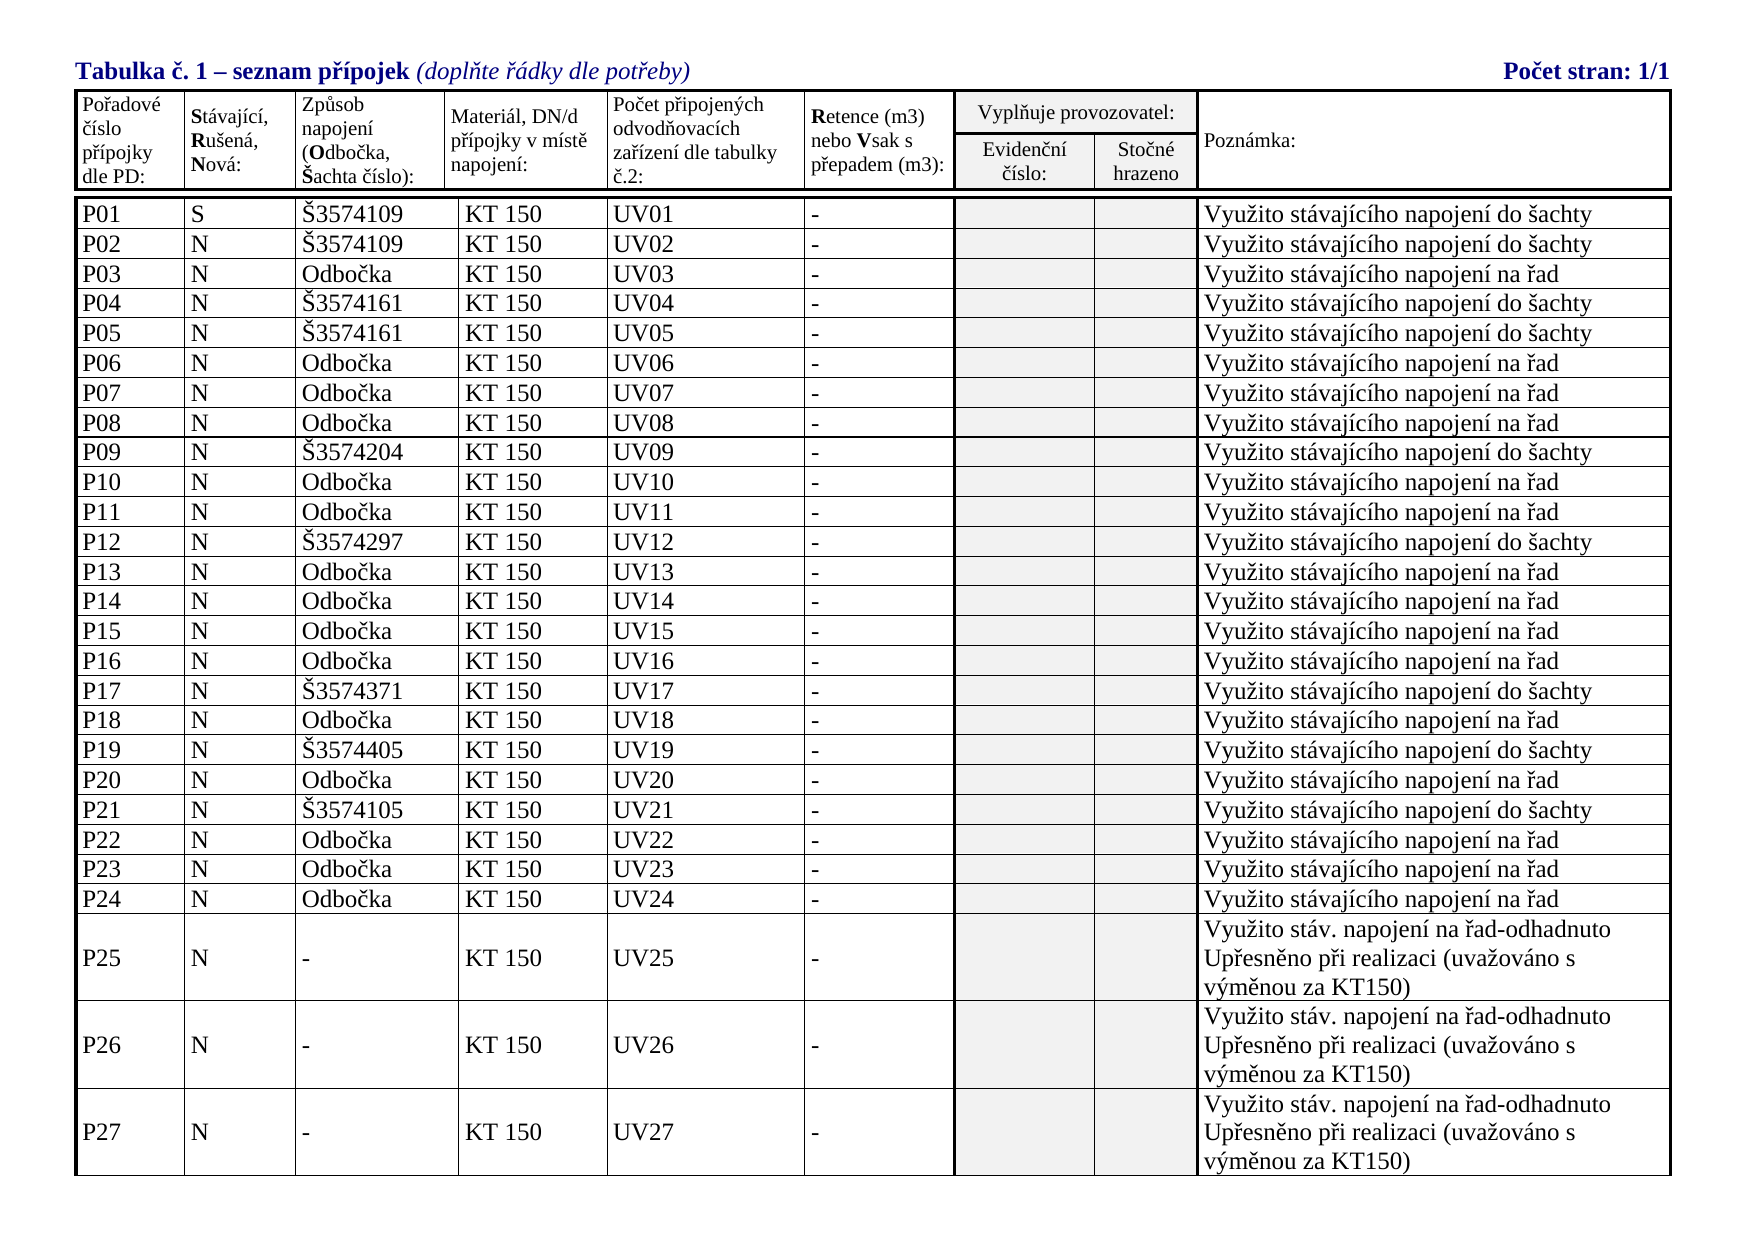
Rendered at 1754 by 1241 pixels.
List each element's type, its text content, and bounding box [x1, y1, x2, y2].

table_cell N [185, 825, 295, 853]
table_cell P15 [78, 616, 184, 645]
table_cell KT 150 [459, 527, 607, 556]
table_cell UV07 [608, 378, 804, 407]
table_cell Využito stáv. napojení na řad-odhadnuto Upřesněno při realizaci (uvažováno s výměnou za KT150) [1199, 914, 1669, 1000]
table_cell Odbočka [296, 706, 458, 734]
table_cell Odbočka [296, 259, 458, 287]
table_cell UV24 [608, 884, 804, 913]
table_cell [1095, 318, 1196, 347]
table_cell Š3574371 [296, 676, 458, 704]
table_cell UV17 [608, 676, 804, 704]
table_cell N [185, 706, 295, 734]
table_cell KT 150 [459, 795, 607, 824]
table_cell Odbočka [296, 855, 458, 883]
table_cell P08 [78, 408, 184, 436]
table_cell UV03 [608, 259, 804, 287]
table_header S [185, 199, 295, 228]
table_cell N [185, 1089, 295, 1175]
table_cell - [805, 467, 953, 496]
table_cell N [185, 1001, 295, 1088]
table_cell P20 [78, 765, 184, 794]
table_cell - [296, 1001, 458, 1088]
table_cell Odbočka [296, 497, 458, 526]
table_cell Využito stávajícího napojení do šachty [1199, 438, 1669, 466]
table_cell P23 [78, 855, 184, 883]
table_cell [1095, 289, 1196, 317]
table_cell UV04 [608, 289, 804, 317]
table_cell - [805, 765, 953, 794]
table_cell Š3574405 [296, 735, 458, 764]
table_cell Š3574297 [296, 527, 458, 556]
table_cell - [805, 259, 953, 287]
table_cell - [805, 438, 953, 466]
table_cell Využito stávajícího napojení do šachty [1199, 289, 1669, 317]
table_cell UV19 [608, 735, 804, 764]
table_cell [1095, 765, 1196, 794]
table_cell Využito stávajícího napojení na řad [1199, 497, 1669, 526]
table_cell N [185, 497, 295, 526]
table_cell [1095, 438, 1196, 466]
table_cell P19 [78, 735, 184, 764]
table_cell P04 [78, 289, 184, 317]
table_cell Využito stávajícího napojení do šachty [1199, 735, 1669, 764]
table_cell [1095, 259, 1196, 287]
table_cell [1095, 616, 1196, 645]
table_cell KT 150 [459, 259, 607, 287]
table_cell N [185, 646, 295, 675]
table_cell P10 [78, 467, 184, 496]
table_cell Využito stávajícího napojení na řad [1199, 348, 1669, 377]
table_cell KT 150 [459, 646, 607, 675]
table_cell KT 150 [459, 408, 607, 436]
table_cell N [185, 616, 295, 645]
table_cell P07 [78, 378, 184, 407]
table_cell KT 150 [459, 855, 607, 883]
table_cell Evidenční číslo: [956, 135, 1094, 188]
table_cell KT 150 [459, 289, 607, 317]
table_header Retence (m3) nebo Vsak s přepadem (m3): [805, 92, 953, 188]
table_header Š3574109 [296, 199, 458, 228]
table_cell N [185, 765, 295, 794]
table_cell [1095, 1001, 1196, 1088]
table_cell [1095, 825, 1196, 853]
table_cell - [805, 348, 953, 377]
table_cell Využito stávajícího napojení na řad [1199, 259, 1669, 287]
table_cell Využito stávajícího napojení na řad [1199, 706, 1669, 734]
table_cell Š3574204 [296, 438, 458, 466]
table_header Vyplňuje provozovatel: [956, 92, 1196, 132]
table_header Způsob napojení (Odbočka, Šachta číslo): [296, 92, 444, 188]
table_cell [1095, 467, 1196, 496]
table_cell KT 150 [459, 467, 607, 496]
table_header UV01 [608, 199, 804, 228]
table_cell [1095, 229, 1196, 258]
table_cell N [185, 676, 295, 704]
table_cell [956, 795, 1094, 824]
table_cell N [185, 318, 295, 347]
table_cell P26 [78, 1001, 184, 1088]
table_cell [1095, 735, 1196, 764]
table_cell [956, 467, 1094, 496]
table_cell UV12 [608, 527, 804, 556]
table_cell UV20 [608, 765, 804, 794]
table_cell UV22 [608, 825, 804, 853]
table_cell [956, 855, 1094, 883]
table_cell [956, 735, 1094, 764]
table_cell KT 150 [459, 616, 607, 645]
table_cell Využito stávajícího napojení na řad [1199, 855, 1669, 883]
table_cell [956, 765, 1094, 794]
table_cell UV05 [608, 318, 804, 347]
table_cell KT 150 [459, 706, 607, 734]
table_cell Využito stávajícího napojení na řad [1199, 646, 1669, 675]
table_cell [956, 706, 1094, 734]
table_cell - [805, 884, 953, 913]
table_cell - [805, 616, 953, 645]
table_cell - [805, 497, 953, 526]
table_cell N [185, 527, 295, 556]
table_cell KT 150 [459, 586, 607, 615]
table_cell N [185, 438, 295, 466]
table_cell N [185, 557, 295, 585]
table_cell Odbočka [296, 884, 458, 913]
table_cell [1095, 527, 1196, 556]
table_cell P18 [78, 706, 184, 734]
table_cell [1095, 676, 1196, 704]
table_cell [956, 586, 1094, 615]
table_cell P22 [78, 825, 184, 853]
table_cell - [805, 408, 953, 436]
table_cell - [805, 289, 953, 317]
table_header [1095, 199, 1196, 228]
table_cell - [805, 318, 953, 347]
table_cell P25 [78, 914, 184, 1000]
table_cell Využito stávajícího napojení na řad [1199, 408, 1669, 436]
table_cell UV06 [608, 348, 804, 377]
table_cell Odbočka [296, 616, 458, 645]
table_cell [956, 914, 1094, 1000]
table_cell [956, 616, 1094, 645]
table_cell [1199, 1089, 1669, 1175]
table_cell Využito stávajícího napojení do šachty [1199, 318, 1669, 347]
table_cell Odbočka [296, 348, 458, 377]
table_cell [1199, 1001, 1669, 1088]
table_cell [1095, 497, 1196, 526]
table_cell N [185, 408, 295, 436]
table_cell UV09 [608, 438, 804, 466]
table_header Stávající, Rušená, Nová: [185, 92, 295, 188]
table_cell P06 [78, 348, 184, 377]
table_cell - [805, 586, 953, 615]
table_cell P14 [78, 586, 184, 615]
table_cell [956, 318, 1094, 347]
table_cell - [805, 825, 953, 853]
table_cell Využito stávajícího napojení na řad [1199, 467, 1669, 496]
table_header KT 150 [459, 199, 607, 228]
table_header P01 [78, 199, 184, 228]
table_header Materiál, DN/d přípojky v místě napojení: [445, 92, 607, 188]
table_cell P17 [78, 676, 184, 704]
table_cell P27 [78, 1089, 184, 1175]
table_header [956, 199, 1094, 228]
table_cell UV23 [608, 855, 804, 883]
table_cell UV13 [608, 557, 804, 585]
table_cell Využito stávajícího napojení na řad [1199, 825, 1669, 853]
table_cell Využito stávajícího napojení na řad [1199, 616, 1669, 645]
table_cell Využito stávajícího napojení do šachty [1199, 676, 1669, 704]
table_cell [1095, 855, 1196, 883]
table_cell [956, 676, 1094, 704]
table_cell KT 150 [459, 318, 607, 347]
table_cell N [185, 735, 295, 764]
table_cell KT 150 [459, 1089, 607, 1175]
table_cell Využito stávajícího napojení na řad [1199, 586, 1669, 615]
table_cell Odbočka [296, 557, 458, 585]
table_cell N [185, 348, 295, 377]
table_cell [1095, 914, 1196, 1000]
table_cell Š3574161 [296, 289, 458, 317]
table_cell N [185, 289, 295, 317]
table_cell [1095, 1089, 1196, 1175]
table_cell Odbočka [296, 467, 458, 496]
table_cell [1095, 646, 1196, 675]
table_cell [956, 348, 1094, 377]
table_cell N [185, 914, 295, 1000]
table_cell UV26 [608, 1001, 804, 1088]
table_cell N [185, 229, 295, 258]
table_cell [1095, 586, 1196, 615]
table_cell - [805, 527, 953, 556]
table_cell [956, 825, 1094, 853]
table_cell [956, 1001, 1094, 1088]
table_cell KT 150 [459, 765, 607, 794]
table_cell KT 150 [459, 557, 607, 585]
table_cell P12 [78, 527, 184, 556]
table_cell - [805, 795, 953, 824]
table_cell [1095, 706, 1196, 734]
table_cell - [805, 557, 953, 585]
table_cell N [185, 884, 295, 913]
table_cell N [185, 855, 295, 883]
table_cell UV16 [608, 646, 804, 675]
table_cell UV08 [608, 408, 804, 436]
table_cell P21 [78, 795, 184, 824]
table_cell - [805, 706, 953, 734]
table_cell Využito stávajícího napojení do šachty [1199, 527, 1669, 556]
table_cell N [185, 467, 295, 496]
table_cell UV10 [608, 467, 804, 496]
table_cell UV14 [608, 586, 804, 615]
table_cell [956, 378, 1094, 407]
table_cell N [185, 586, 295, 615]
table_cell [956, 884, 1094, 913]
table_cell KT 150 [459, 497, 607, 526]
table_cell - [805, 1001, 953, 1088]
table_cell - [805, 1089, 953, 1175]
table_cell [1095, 408, 1196, 436]
table_cell - [805, 229, 953, 258]
table_cell P02 [78, 229, 184, 258]
table_cell P05 [78, 318, 184, 347]
table_cell [956, 408, 1094, 436]
table_cell [956, 557, 1094, 585]
table_cell Využito stávajícího napojení do šachty [1199, 795, 1669, 824]
table_cell KT 150 [459, 884, 607, 913]
table_cell Využito stávajícího napojení na řad [1199, 765, 1669, 794]
table_cell Využito stávajícího napojení do šachty [1199, 229, 1669, 258]
table_cell P09 [78, 438, 184, 466]
table_cell KT 150 [459, 825, 607, 853]
table_cell KT 150 [459, 735, 607, 764]
table_cell P03 [78, 259, 184, 287]
table_cell UV11 [608, 497, 804, 526]
table_header Využito stávajícího napojení do šachty [1199, 199, 1669, 228]
table_cell [956, 438, 1094, 466]
table_cell - [296, 914, 458, 1000]
table_header - [805, 199, 953, 228]
table_header Pořadové číslo přípojky dle PD: [78, 92, 184, 188]
table_cell [1095, 795, 1196, 824]
table_cell [1095, 557, 1196, 585]
table_cell UV18 [608, 706, 804, 734]
table_cell Využito stávajícího napojení na řad [1199, 378, 1669, 407]
table_cell [1095, 378, 1196, 407]
table_cell [956, 497, 1094, 526]
table_header Počet připojených odvodňovacích zařízení dle tabulky č.2: [608, 92, 804, 188]
table_cell - [296, 1089, 458, 1175]
table_cell UV21 [608, 795, 804, 824]
table_cell KT 150 [459, 378, 607, 407]
table_cell [956, 259, 1094, 287]
table_cell [956, 289, 1094, 317]
table_cell [1095, 348, 1196, 377]
table_cell Odbočka [296, 646, 458, 675]
table_cell - [805, 735, 953, 764]
table_cell KT 150 [459, 676, 607, 704]
table_cell N [185, 259, 295, 287]
table_cell [956, 1089, 1094, 1175]
table_cell P16 [78, 646, 184, 675]
table_cell - [805, 855, 953, 883]
table_cell KT 150 [459, 438, 607, 466]
table_cell N [185, 795, 295, 824]
table_cell P24 [78, 884, 184, 913]
table_header Poznámka: [1199, 92, 1669, 188]
table_cell Využito stávajícího napojení na řad [1199, 884, 1669, 913]
table_cell Š3574109 [296, 229, 458, 258]
table_cell UV02 [608, 229, 804, 258]
table_cell UV25 [608, 914, 804, 1000]
table_cell P13 [78, 557, 184, 585]
table_cell KT 150 [459, 348, 607, 377]
table_cell Využito stávajícího napojení na řad [1199, 557, 1669, 585]
table_cell [1095, 884, 1196, 913]
table_cell [956, 527, 1094, 556]
table_cell - [805, 378, 953, 407]
table_cell - [805, 676, 953, 704]
table_cell Odbočka [296, 765, 458, 794]
table_cell Stočné hrazeno [1095, 135, 1196, 188]
table_cell Odbočka [296, 408, 458, 436]
table_cell KT 150 [459, 914, 607, 1000]
table_cell UV27 [608, 1089, 804, 1175]
table_cell [956, 646, 1094, 675]
table_cell Odbočka [296, 378, 458, 407]
table_cell KT 150 [459, 1001, 607, 1088]
table_cell Odbočka [296, 825, 458, 853]
table_cell P11 [78, 497, 184, 526]
table_cell Odbočka [296, 586, 458, 615]
table_cell N [185, 378, 295, 407]
table_cell - [805, 914, 953, 1000]
table_cell - [805, 646, 953, 675]
table_cell Š3574105 [296, 795, 458, 824]
table_cell KT 150 [459, 229, 607, 258]
table_cell [956, 229, 1094, 258]
table_cell UV15 [608, 616, 804, 645]
table_cell Š3574161 [296, 318, 458, 347]
